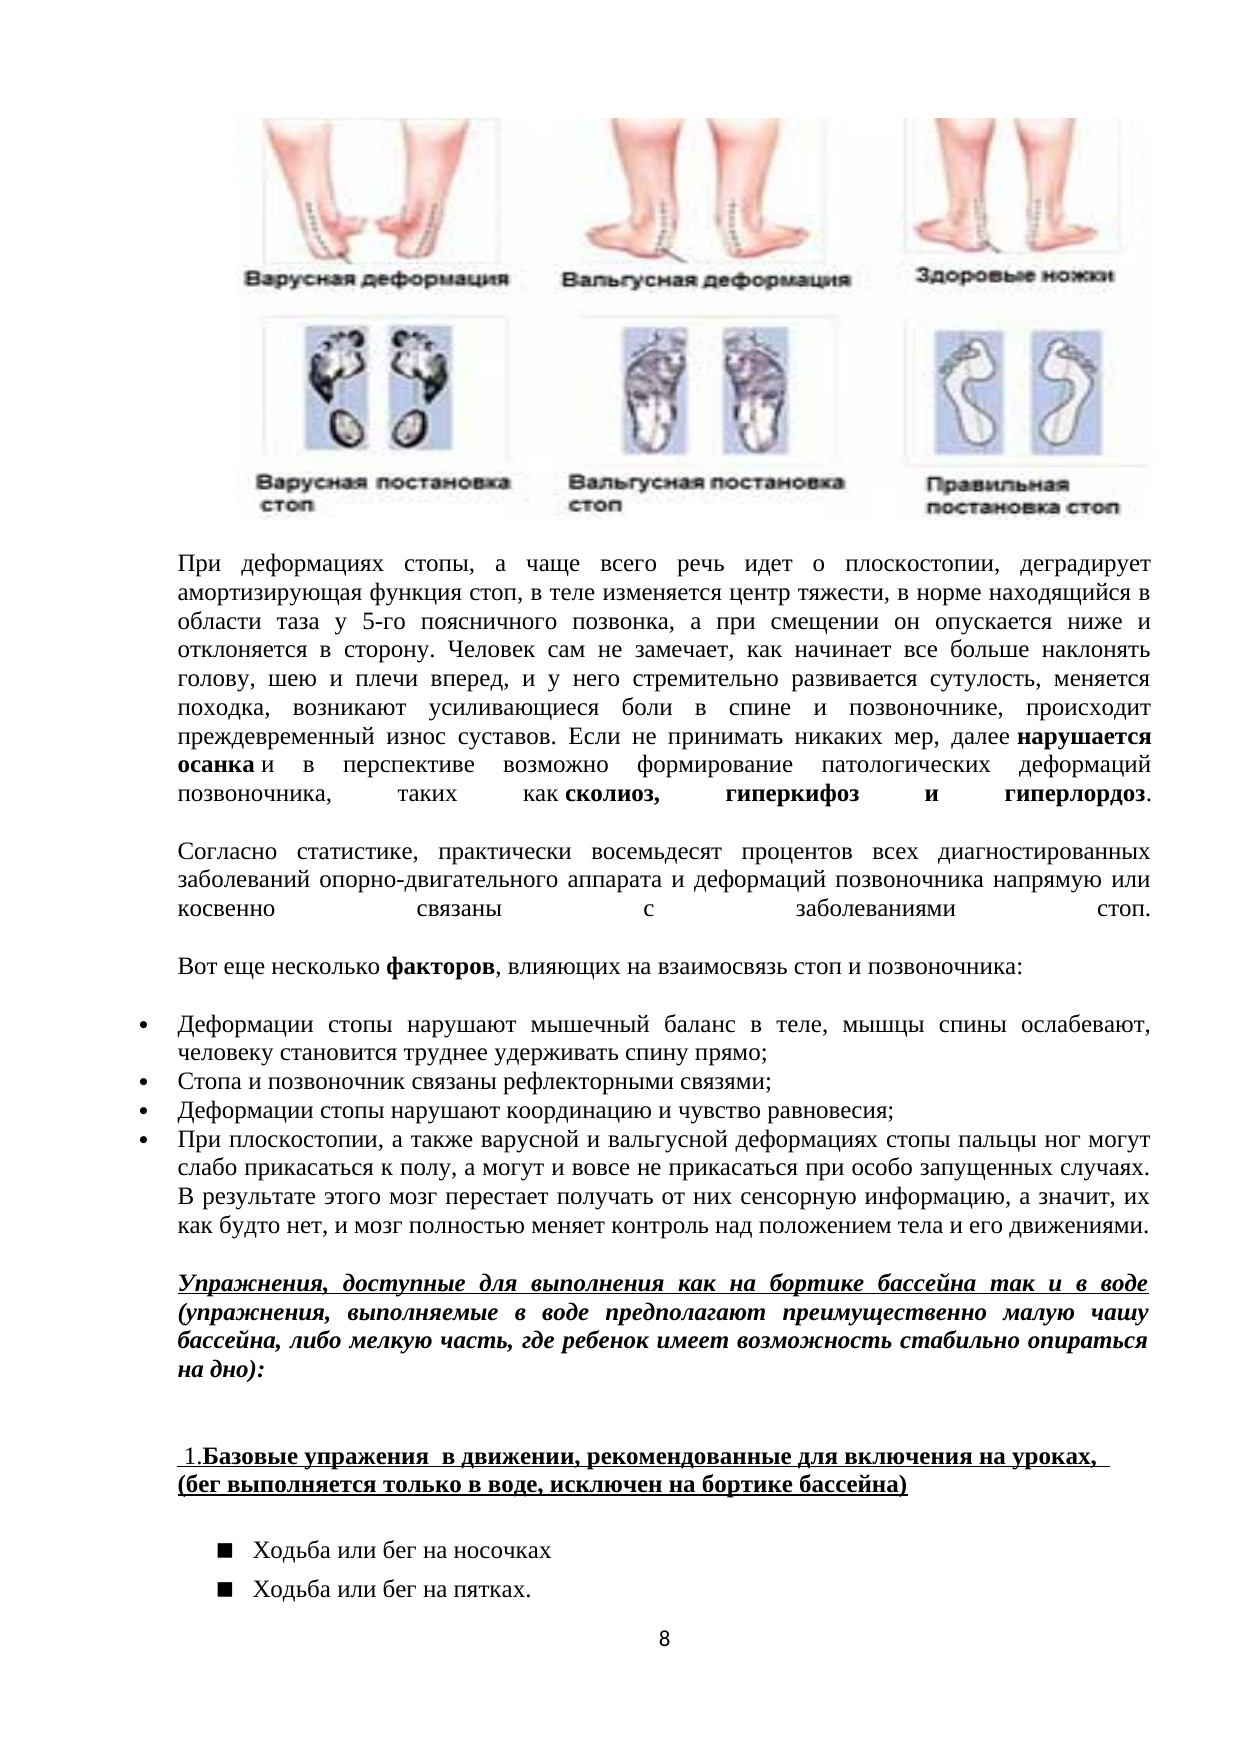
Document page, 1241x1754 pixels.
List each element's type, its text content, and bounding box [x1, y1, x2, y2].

text 1.Базовые упражения в движении, рекомендованные для включения на уроках, (бег выполняется только в воде, исключен на бортике бассейна) [177, 1441, 1152, 1498]
text Упражнения, доступные для выполнения как на бортике бассейна так и в воде (упражнения, выполняемые в воде предполагают преимущественно малую чашу бассейна, либо мелкую часть, где ребенок имеет возможность стабильно опираться на дно): [177, 1268, 1152, 1383]
list Деформации стопы нарушают мышечный баланс в теле, мышцы спины ослабевают, человеку становится труднее удерживать спину прямо; [140, 1009, 1152, 1066]
list Ходьба или бег на носочках [215, 1527, 1152, 1567]
picture [236, 118, 1156, 520]
list Стопа и позвоночник связаны рефлекторными связями; [140, 1066, 1152, 1095]
list Деформации стопы нарушают координацию и чувство равновесия; [140, 1095, 1152, 1124]
list Ходьба или бег на пятках. [215, 1567, 1152, 1606]
list При плоскостопии, а также варусной и вальгусной деформациях стопы пальцы ног могут слабо прикасаться к полу, а могут и вовсе не прикасаться при особо запущенных случаях. В результате этого мозг перестает получать от них сенсорную информацию, а значит, их как будто нет, и мозг полностью меняет контроль над положением тела и его движениями. [140, 1124, 1152, 1239]
